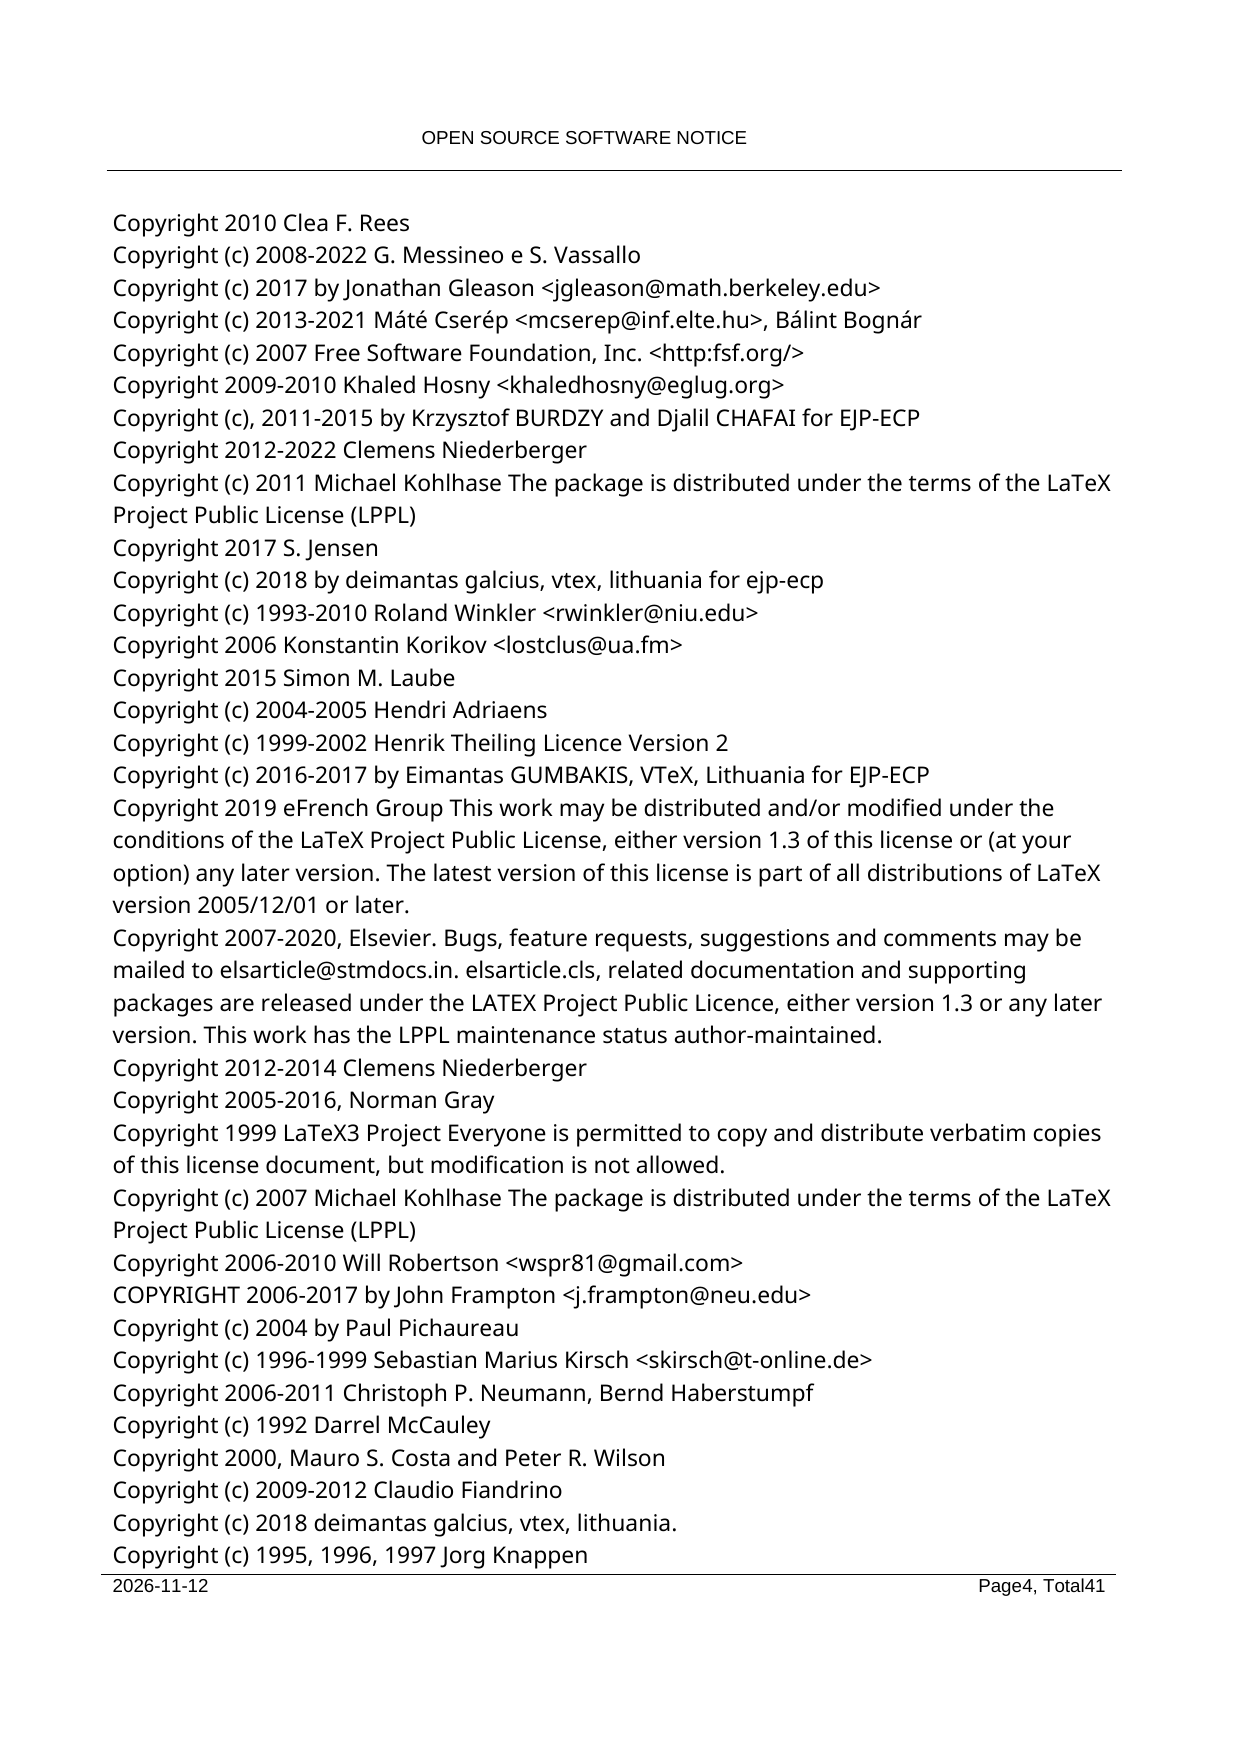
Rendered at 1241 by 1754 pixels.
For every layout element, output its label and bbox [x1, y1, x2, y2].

text [112, 206, 1128, 1571]
